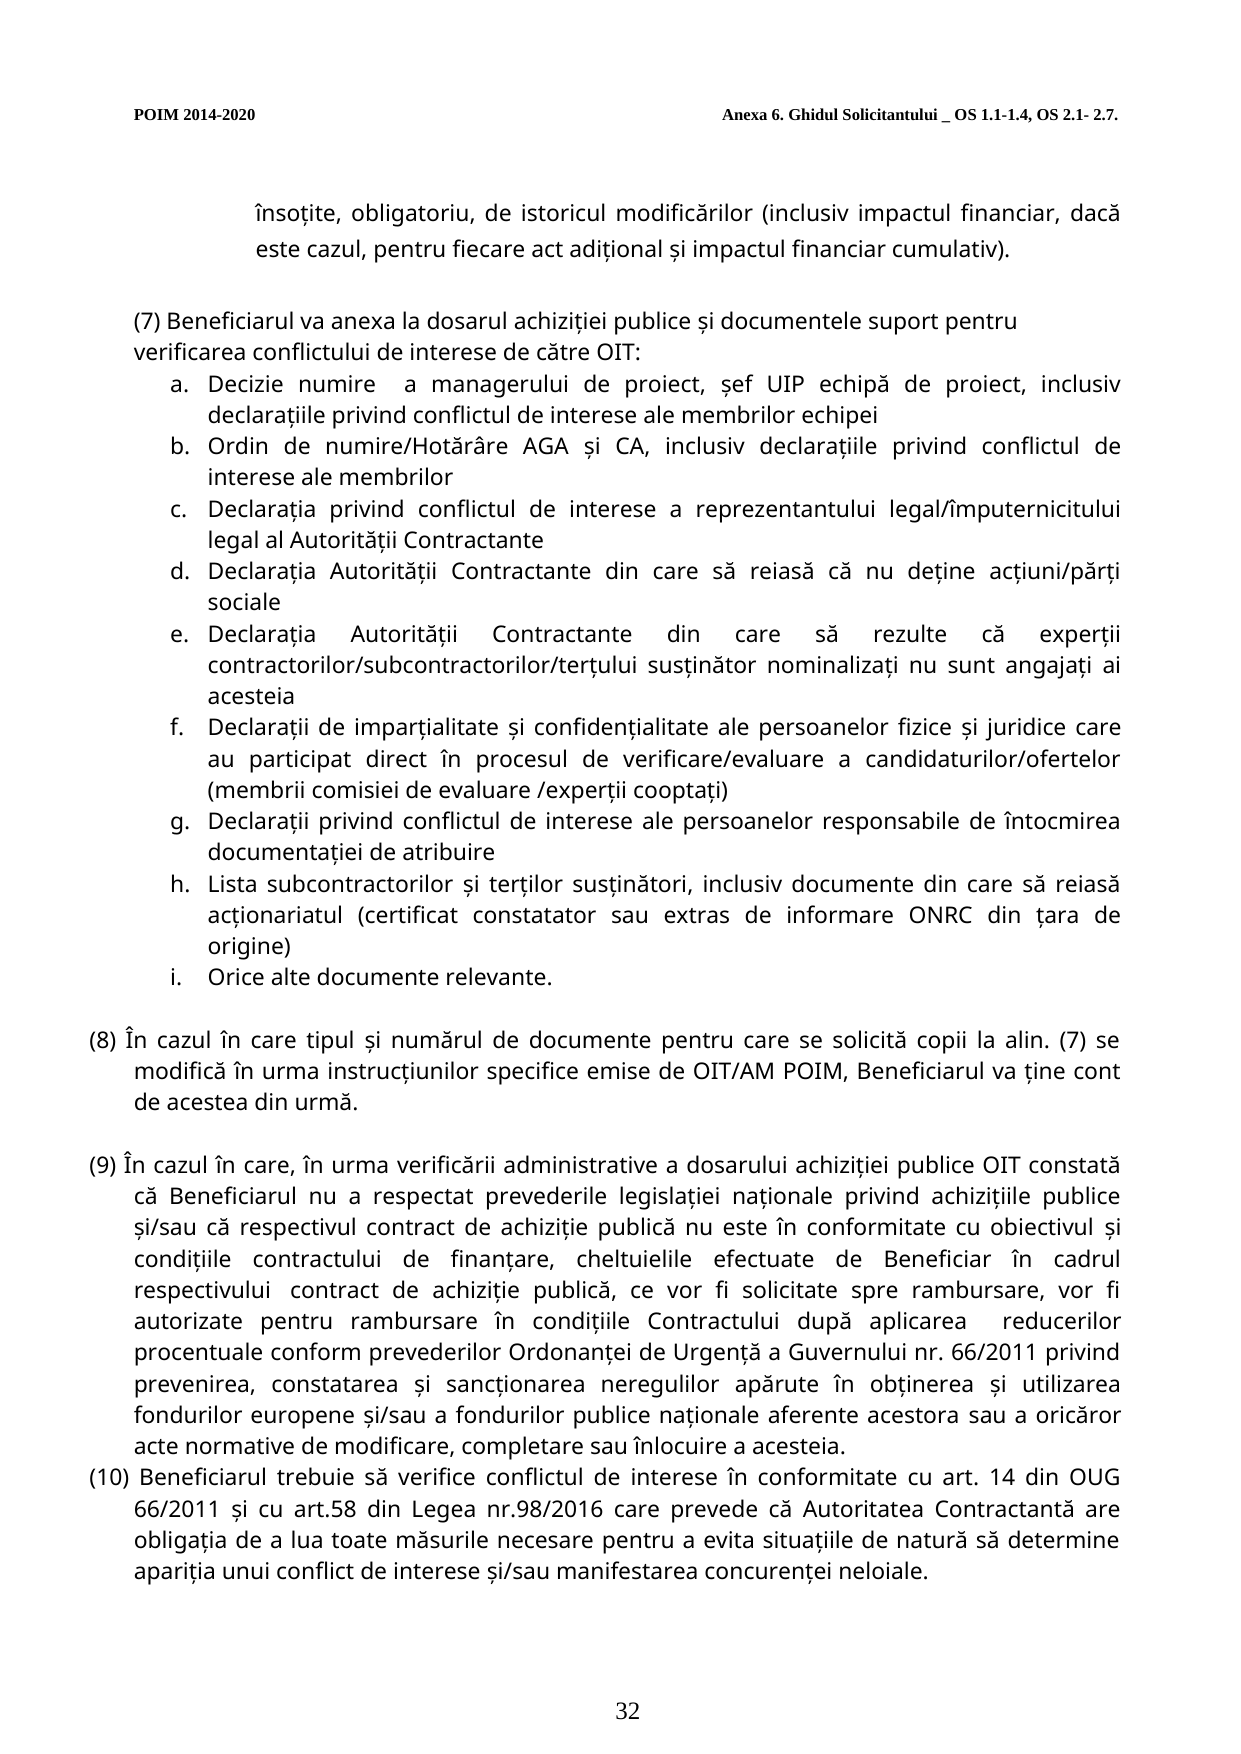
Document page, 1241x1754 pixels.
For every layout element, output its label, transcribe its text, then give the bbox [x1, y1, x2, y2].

list Declarația Autorității Contractante din care să reiasă că nu deține acțiuni/părți sociale [170, 555, 1122, 618]
list Decizie numire a managerului de proiect, șef UIP echipă de proiect, inclusiv declarațiile privind conflictul de interese ale membrilor echipei [170, 368, 1122, 430]
list Declarații privind conflictul de interese ale persoanelor responsabile de întocmirea documentației de atribuire [170, 805, 1122, 868]
text (9) În cazul în care, în urma verificării administrative a dosarului achiziției publice OIT constată că Beneficiarul nu a respectat prevederile legislației naționale privind achizițiile publice și/sau că respectivul contract de achiziție publică nu este în conformitate cu obiectivul și condițiile contractului de finanțare, cheltuielile efectuate de Beneficiar în cadrul respectivului contract de achiziție publică, ce vor fi solicitate spre rambursare, vor fi autorizate pentru rambursare în condițiile Contractului după aplicarea reducerilor procentuale conform prevederilor Ordonanței de Urgență a Guvernului nr. 66/2011 privind prevenirea, constatarea și sancționarea neregulilor apărute în obținerea și utilizarea fondurilor europene și/sau a fondurilor publice naționale aferente acestora sau a oricăror acte normative de modificare, completare sau înlocuire a acesteia. [89, 1149, 1122, 1461]
list Declarația privind conflictul de interese a reprezentantului legal/împuternicitului legal al Autorității Contractante [170, 493, 1122, 555]
text (10) Beneficiarul trebuie să verifice conflictul de interese în conformitate cu art. 14 din OUG 66/2011 și cu art.58 din Legea nr.98/2016 care prevede că Autoritatea Contractantă are obligația de a lua toate măsurile necesare pentru a evita situațiile de natură să determine apariția unui conflict de interese și/sau manifestarea concurenței neloiale. [89, 1461, 1122, 1586]
list Orice alte documente relevante. [170, 961, 1122, 993]
list Ordin de numire/Hotărâre AGA și CA, inclusiv declarațiile privind conflictul de interese ale membrilor [170, 430, 1122, 493]
list Declarația Autorității Contractante din care să rezulte că experții contractorilor/subcontractorilor/terțului susținător nominalizați nu sunt angajați ai acesteia [170, 618, 1122, 711]
text (7) Beneficiarul va anexa la dosarul achiziției publice și documentele suport pentru verificarea conflictului de interese de către OIT: [133, 305, 1122, 368]
list Lista subcontractorilor și terților susținători, inclusiv documente din care să reiasă acționariatul (certificat constatator sau extras de informare ONRC din țara de origine) [170, 868, 1122, 961]
text (8) În cazul în care tipul și numărul de documente pentru care se solicită copii la alin. (7) se modifică în urma instrucțiunilor specifice emise de OIT/AM POIM, Beneficiarul va ține cont de acestea din urmă. [89, 1024, 1122, 1118]
list Declarații de imparțialitate și confidențialitate ale persoanelor fizice și juridice care au participat direct în procesul de verificare/evaluare a candidaturilor/ofertelor (membrii comisiei de evaluare /experții cooptați) [170, 711, 1122, 805]
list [218, 197, 1122, 264]
